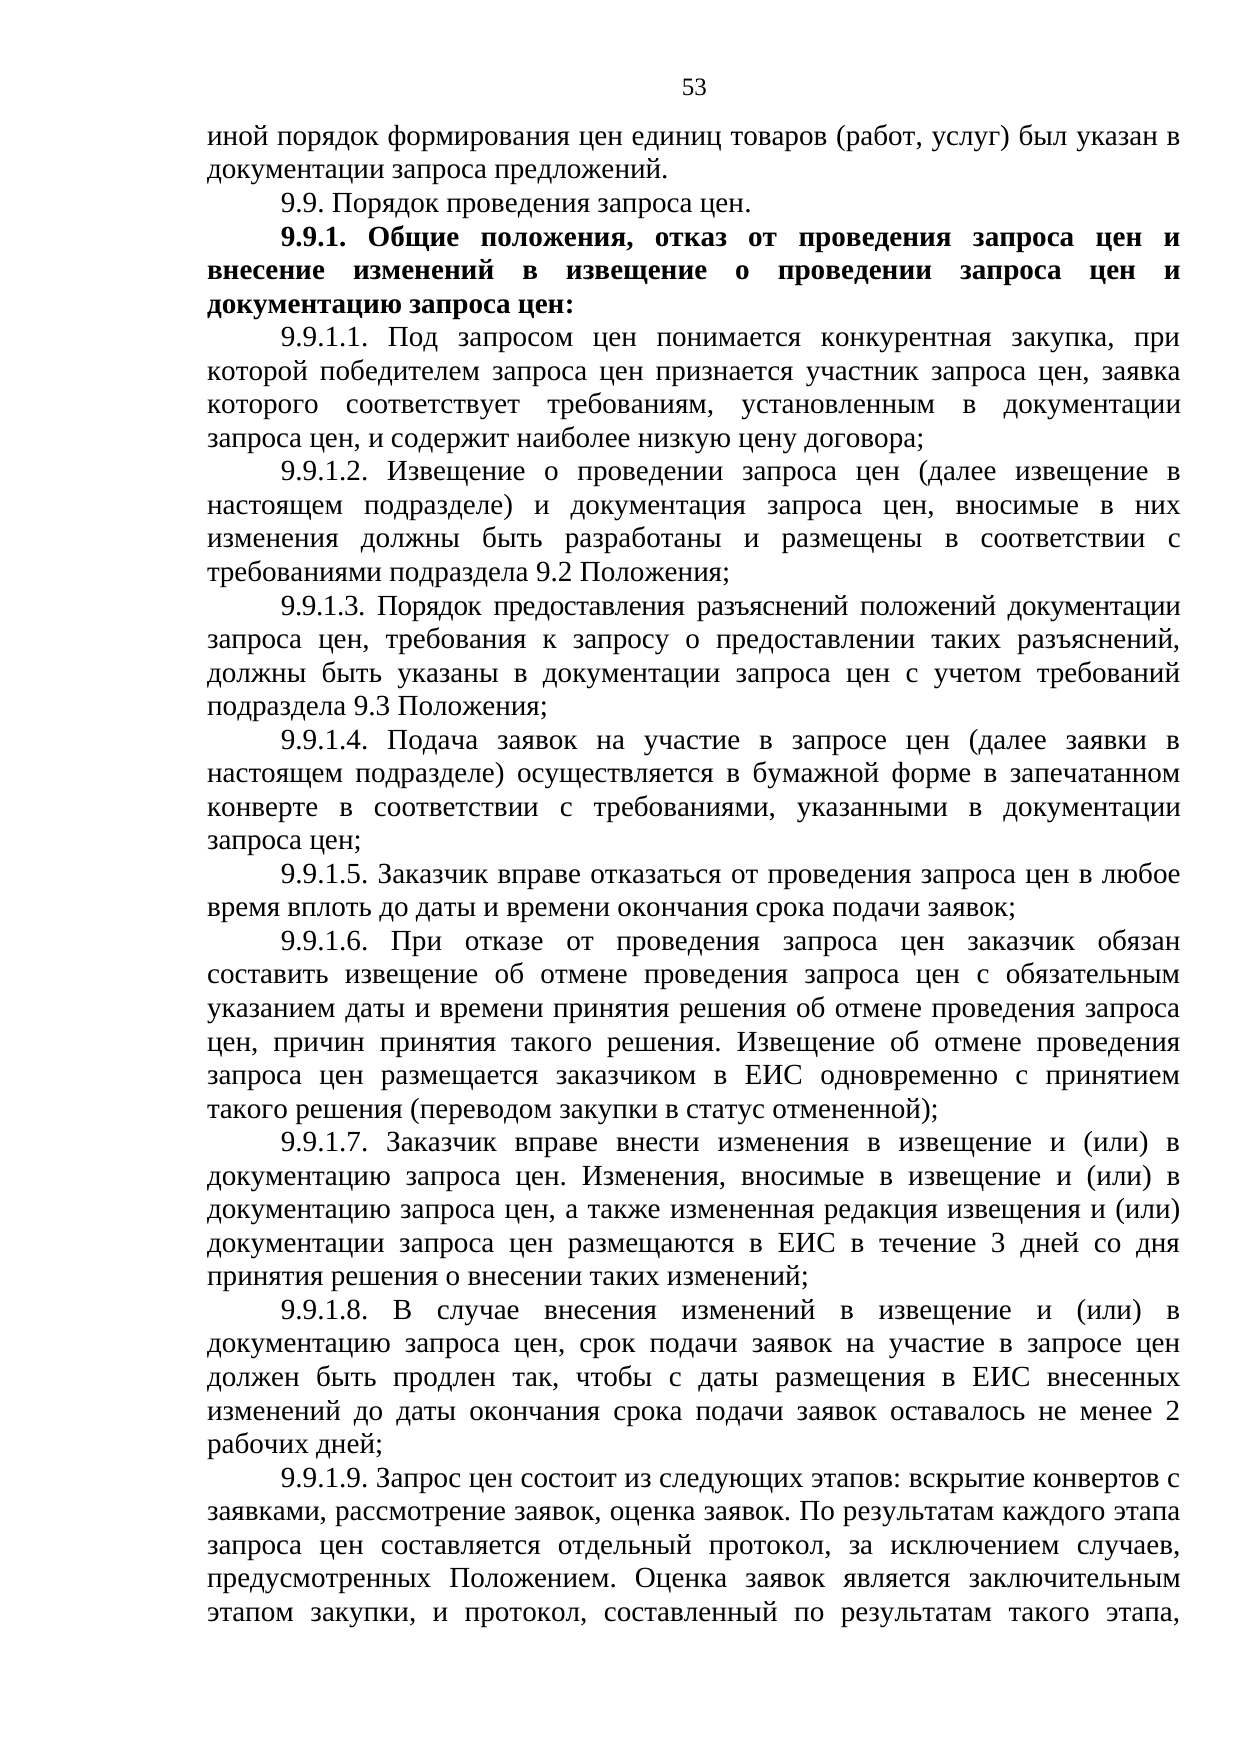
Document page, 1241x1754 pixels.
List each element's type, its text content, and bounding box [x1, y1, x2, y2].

text 9.9.1.7. Заказчик вправе внести изменения в извещение и (или) в документацию запроса цен. Изменения, вносимые в извещение и (или) в документацию запроса цен, а также измененная редакция извещения и (или) документации запроса цен размещаются в ЕИС в течение 3 дней со дня принятия решения о внесении таких изменений; [207, 1124, 1181, 1292]
text 9.9.1.3. Порядок предоставления разъяснений положений документации запроса цен, требования к запросу о предоставлении таких разъяснений, должны быть указаны в документации запроса цен с учетом требований подраздела 9.3 Положения; [207, 588, 1181, 722]
text 9.9.1.4. Подача заявок на участие в запросе цен (далее заявки в настоящем подразделе) осуществляется в бумажной форме в запечатанном конверте в соответствии с требованиями, указанными в документации запроса цен; [207, 722, 1181, 856]
text 9.9.1.8. В случае внесения изменений в извещение и (или) в документацию запроса цен, срок подачи заявок на участие в запросе цен должен быть продлен так, чтобы с даты размещения в ЕИС внесенных изменений до даты окончания срока подачи заявок оставалось не менее 2 рабочих дней; [207, 1292, 1181, 1460]
text 9.9.1.1. Под запросом цен понимается конкурентная закупка, при которой победителем запроса цен признается участник запроса цен, заявка которого соответствует требованиям, установленным в документации запроса цен, и содержит наиболее низкую цену договора; [207, 319, 1181, 453]
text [207, 118, 1181, 185]
text 9.9.1.6. При отказе от проведения запроса цен заказчик обязан составить извещение об отмене проведения запроса цен с обязательным указанием даты и времени принятия решения об отмене проведения запроса цен, причин принятия такого решения. Извещение об отмене проведения запроса цен размещается заказчиком в ЕИС одновременно с принятием такого решения (переводом закупки в статус отмененной); [207, 923, 1181, 1124]
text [207, 1460, 1181, 1627]
text 9.9.1.5. Заказчик вправе отказаться от проведения запроса цен в любое время вплоть до даты и времени окончания срока подачи заявок; [207, 856, 1181, 923]
text 9.9.1.2. Извещение о проведении запроса цен (далее извещение в настоящем подразделе) и документация запроса цен, вносимые в них изменения должны быть разработаны и размещены в соответствии с требованиями подраздела 9.2 Положения; [207, 453, 1181, 588]
subtitle 9.9. Порядок проведения запроса цен. [207, 185, 1181, 219]
subtitle 9.9.1. Общие положения, отказ от проведения запроса цен и внесение изменений в извещение о проведении запроса цен и документацию запроса цен: [207, 219, 1181, 319]
